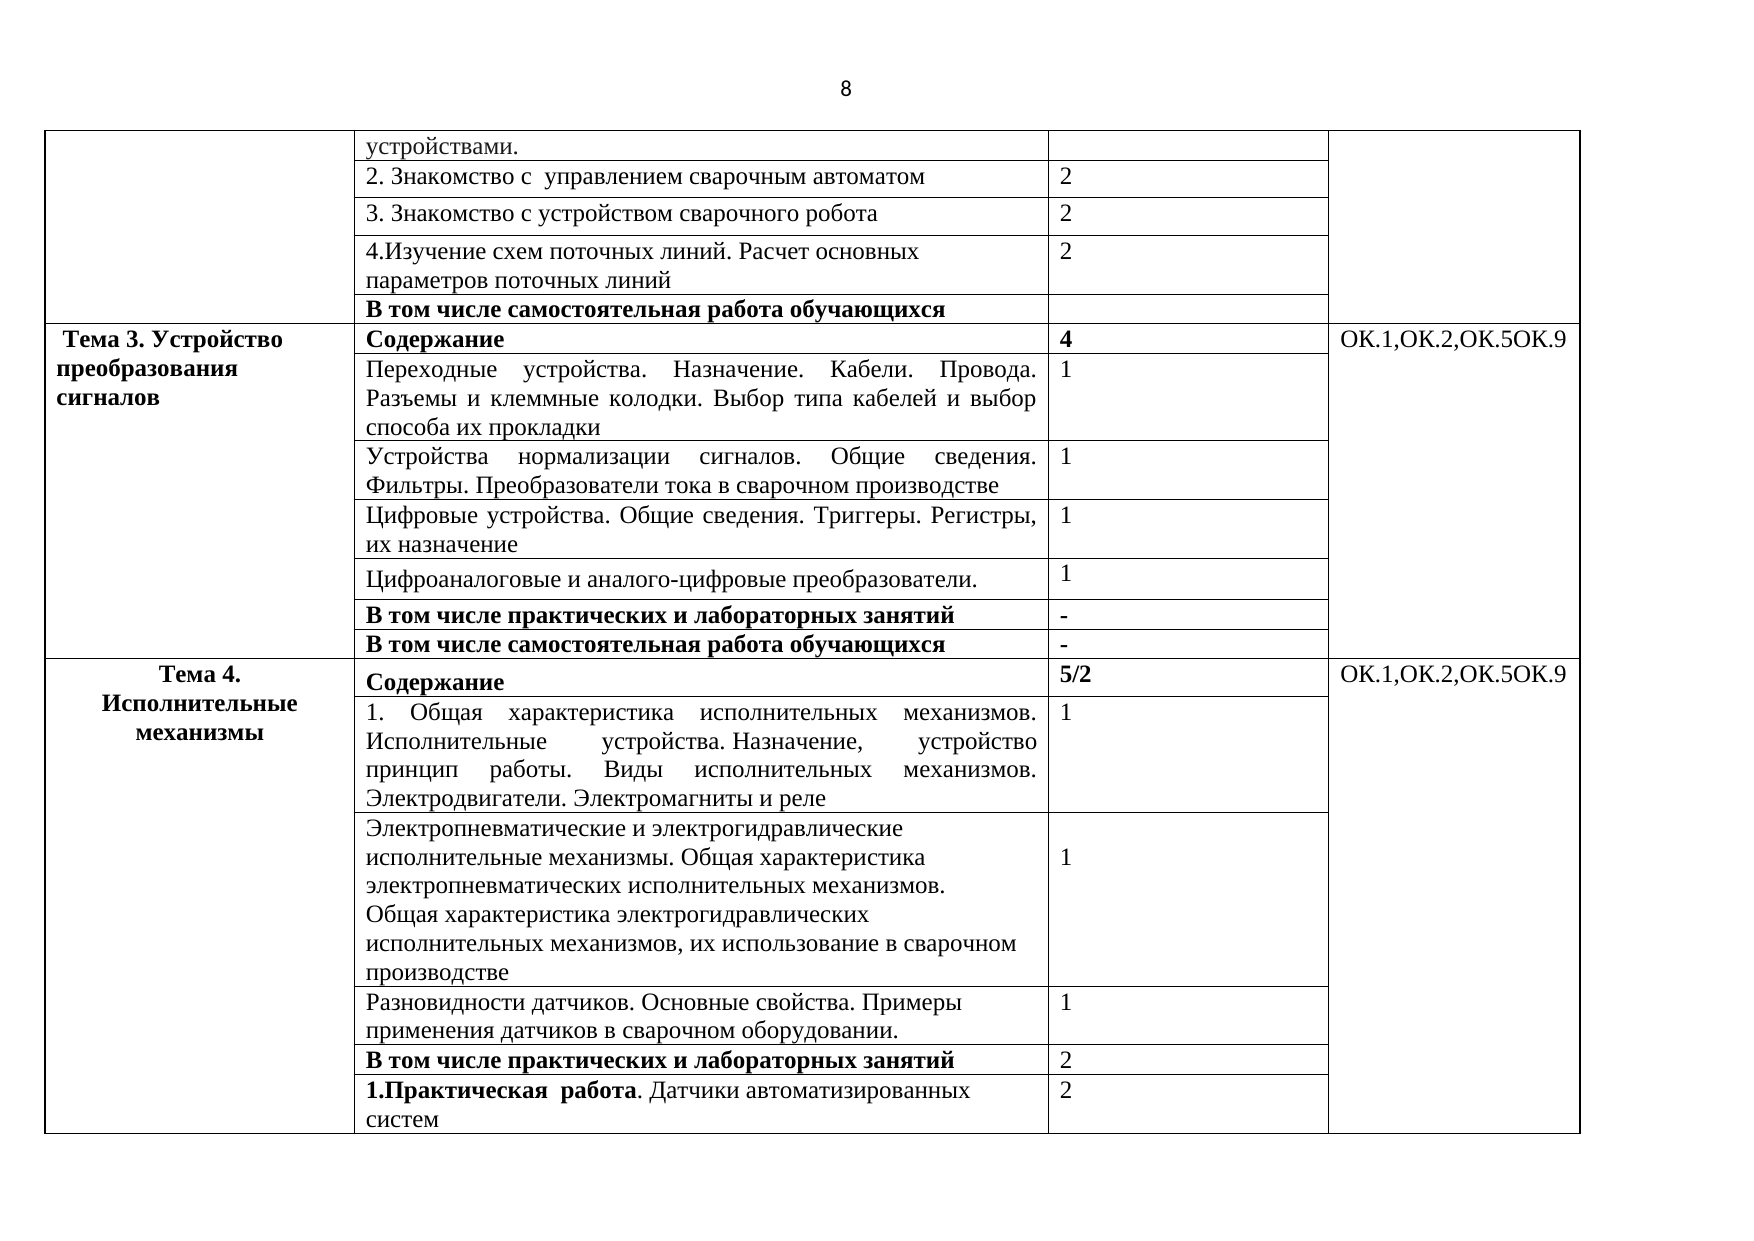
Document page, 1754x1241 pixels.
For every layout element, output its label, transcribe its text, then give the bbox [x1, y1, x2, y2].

table_cell Устройства нормализации сигналов. Общие сведения. Фильтры. Преобразователи тока в сварочном производстве [355, 441, 1048, 499]
table_cell - [1049, 600, 1328, 628]
table_cell Разновидности датчиков. Основные свойства. Примеры применения датчиков в сварочном оборудовании. [899, 987, 1048, 1044]
table_cell Тема 3. Устройство преобразования сигналов [46, 324, 354, 658]
table_cell В том числе практических и лабораторных занятий [355, 1045, 1048, 1074]
table_cell 4.Изучение схем поточных линий. Расчет основных параметров поточных линий [355, 236, 1048, 293]
table_cell Содержание [355, 324, 1048, 353]
table_cell 1 [1049, 813, 1328, 986]
table_cell ОК.1,ОК.2,ОК.5ОК.9 [1329, 659, 1579, 1132]
table_cell 2 [1049, 198, 1328, 235]
table_cell 4 [1049, 324, 1328, 353]
table_cell 2 [1049, 1045, 1328, 1074]
table_cell ОК.1,ОК.2,ОК.5ОК.9 [1329, 324, 1579, 658]
table_cell 2 [1049, 161, 1328, 197]
table_cell 1 [1049, 500, 1328, 557]
table_cell Электропневматические и электрогидравлические исполнительные механизмы. Общая характеристика электропневматических исполнительных механизмов. Общая характеристика электрогидравлических исполнительных механизмов, их использование в сварочном производстве [355, 813, 1048, 986]
table_cell 1 [1049, 697, 1328, 812]
table_cell 1 [1049, 559, 1328, 599]
table_cell - [1049, 630, 1328, 658]
table_cell 1.Практическая работа. Датчики автоматизированных систем [355, 1075, 1048, 1132]
table_cell 2 [1049, 1075, 1328, 1132]
table_cell 1 [1049, 354, 1328, 440]
table_cell 3. Знакомство с устройством сварочного робота [355, 198, 1048, 235]
table_cell В том числе самостоятельная работа обучающихся [355, 630, 1048, 658]
table_cell 1 [1049, 441, 1328, 499]
table_cell 5/2 [1049, 659, 1328, 696]
table_cell Тема 4. Исполнительные механизмы [46, 659, 354, 1132]
table_cell 2. Знакомство с управлением сварочным автоматом [355, 161, 1048, 197]
table_cell В том числе практических и лабораторных занятий [355, 600, 1048, 628]
table_cell 1 [1049, 987, 1328, 1044]
table_cell 2 [1049, 131, 1328, 160]
table_cell Цифроаналоговые и аналого-цифровые преобразователи. [355, 559, 1048, 599]
table_cell 1. Общая характеристика исполнительных механизмов. Исполнительные устройства. Назначение, устройство принцип работы. Виды исполнительных механизмов. Электродвигатели. Электромагниты и реле [355, 697, 1048, 812]
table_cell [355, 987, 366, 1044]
table_cell Переходные устройства. Назначение. Кабели. Провода. Разъемы и клеммные колодки. Выбор типа кабелей и выбор способа их прокладки [355, 354, 1048, 440]
table_cell Цифровые устройства. Общие сведения. Триггеры. Регистры, их назначение [355, 500, 1048, 557]
table_cell Содержание [355, 659, 1048, 696]
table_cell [355, 131, 1048, 160]
table_cell 2 [1049, 236, 1328, 293]
table_cell В том числе самостоятельная работа обучающихся [355, 295, 1048, 323]
table_cell [1049, 295, 1328, 323]
